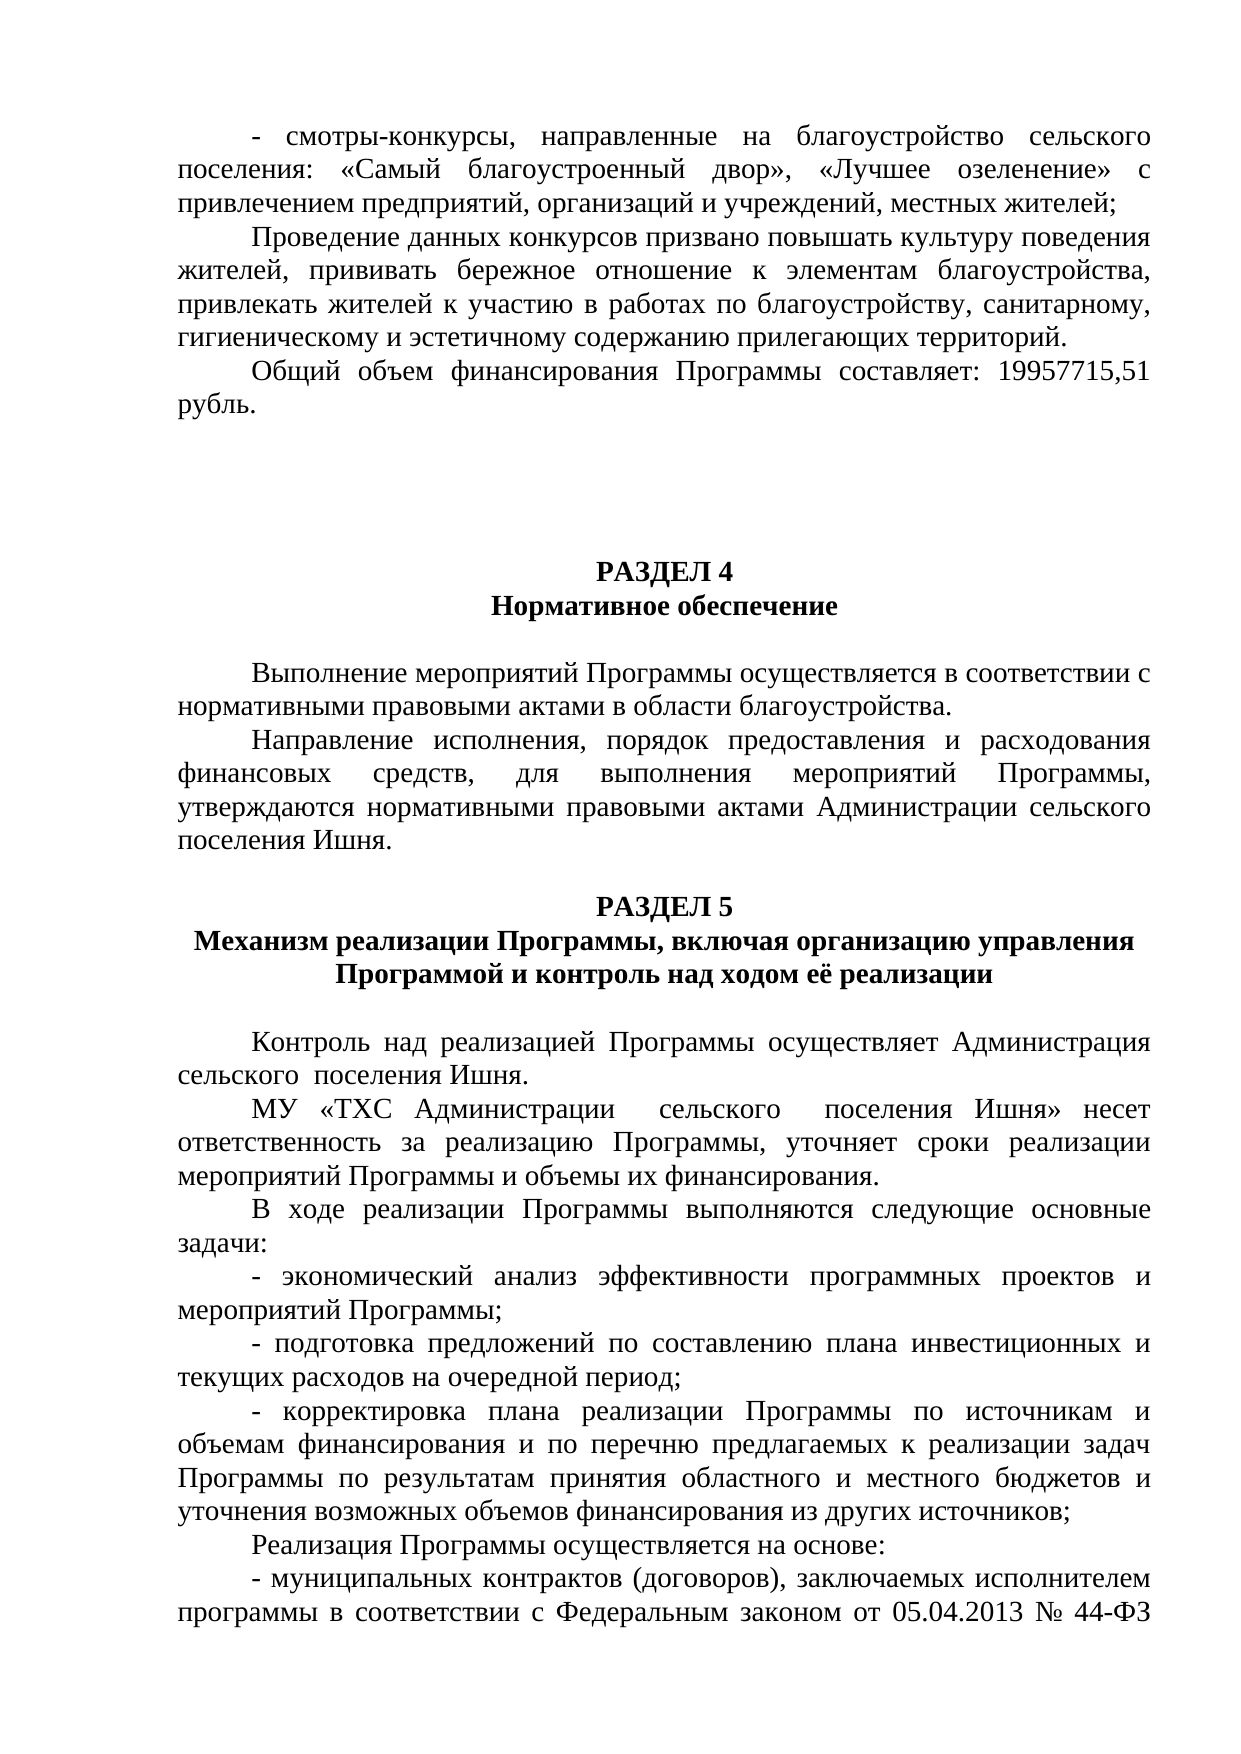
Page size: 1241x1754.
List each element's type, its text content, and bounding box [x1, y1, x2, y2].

text Реализация Программы осуществляется на основе: [177, 1527, 1152, 1560]
text Нормативное обеспечение [177, 588, 1152, 621]
text Механизм реализации Программы, включая организацию управления Программой и контроль над ходом её реализации [177, 923, 1152, 990]
text Направление исполнения, порядок предоставления и расходования финансовых средств, для выполнения мероприятий Программы, утверждаются нормативными правовыми актами Администрации сельского поселения Ишня. [177, 722, 1152, 856]
text Выполнение мероприятий Программы осуществляется в соответствии с нормативными правовыми актами в области благоустройства. [177, 655, 1152, 722]
text - экономический анализ эффективности программных проектов и мероприятий Программы; [177, 1258, 1152, 1326]
text - подготовка предложений по составлению плана инвестиционных и текущих расходов на очередной период; [177, 1326, 1152, 1393]
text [177, 1560, 1152, 1627]
text Контроль над реализацией Программы осуществляет Администрация сельского поселения Ишня. [177, 1024, 1152, 1091]
text РАЗДЕЛ 5 [177, 889, 1152, 923]
text - смотры-конкурсы, направленные на благоустройство сельского поселения: «Самый благоустроенный двор», «Лучшее озеленение» с привлечением предприятий, организаций и учреждений, местных жителей; [177, 118, 1152, 219]
text В ходе реализации Программы выполняются следующие основные задачи: [177, 1191, 1152, 1258]
text МУ «ТХС Администрации сельского поселения Ишня» несет ответственность за реализацию Программы, уточняет сроки реализации мероприятий Программы и объемы их финансирования. [177, 1091, 1152, 1191]
text РАЗДЕЛ 4 [177, 554, 1152, 588]
text Проведение данных конкурсов призвано повышать культуру поведения жителей, прививать бережное отношение к элементам благоустройства, привлекать жителей к участию в работах по благоустройству, санитарному, гигиеническому и эстетичному содержанию прилегающих территорий. [177, 219, 1152, 353]
text - корректировка плана реализации Программы по источникам и объемам финансирования и по перечню предлагаемых к реализации задач Программы по результатам принятия областного и местного бюджетов и уточнения возможных объемов финансирования из других источников; [177, 1393, 1152, 1527]
text Общий объем финансирования Программы составляет: 19957715,51 рубль. [177, 353, 1152, 420]
